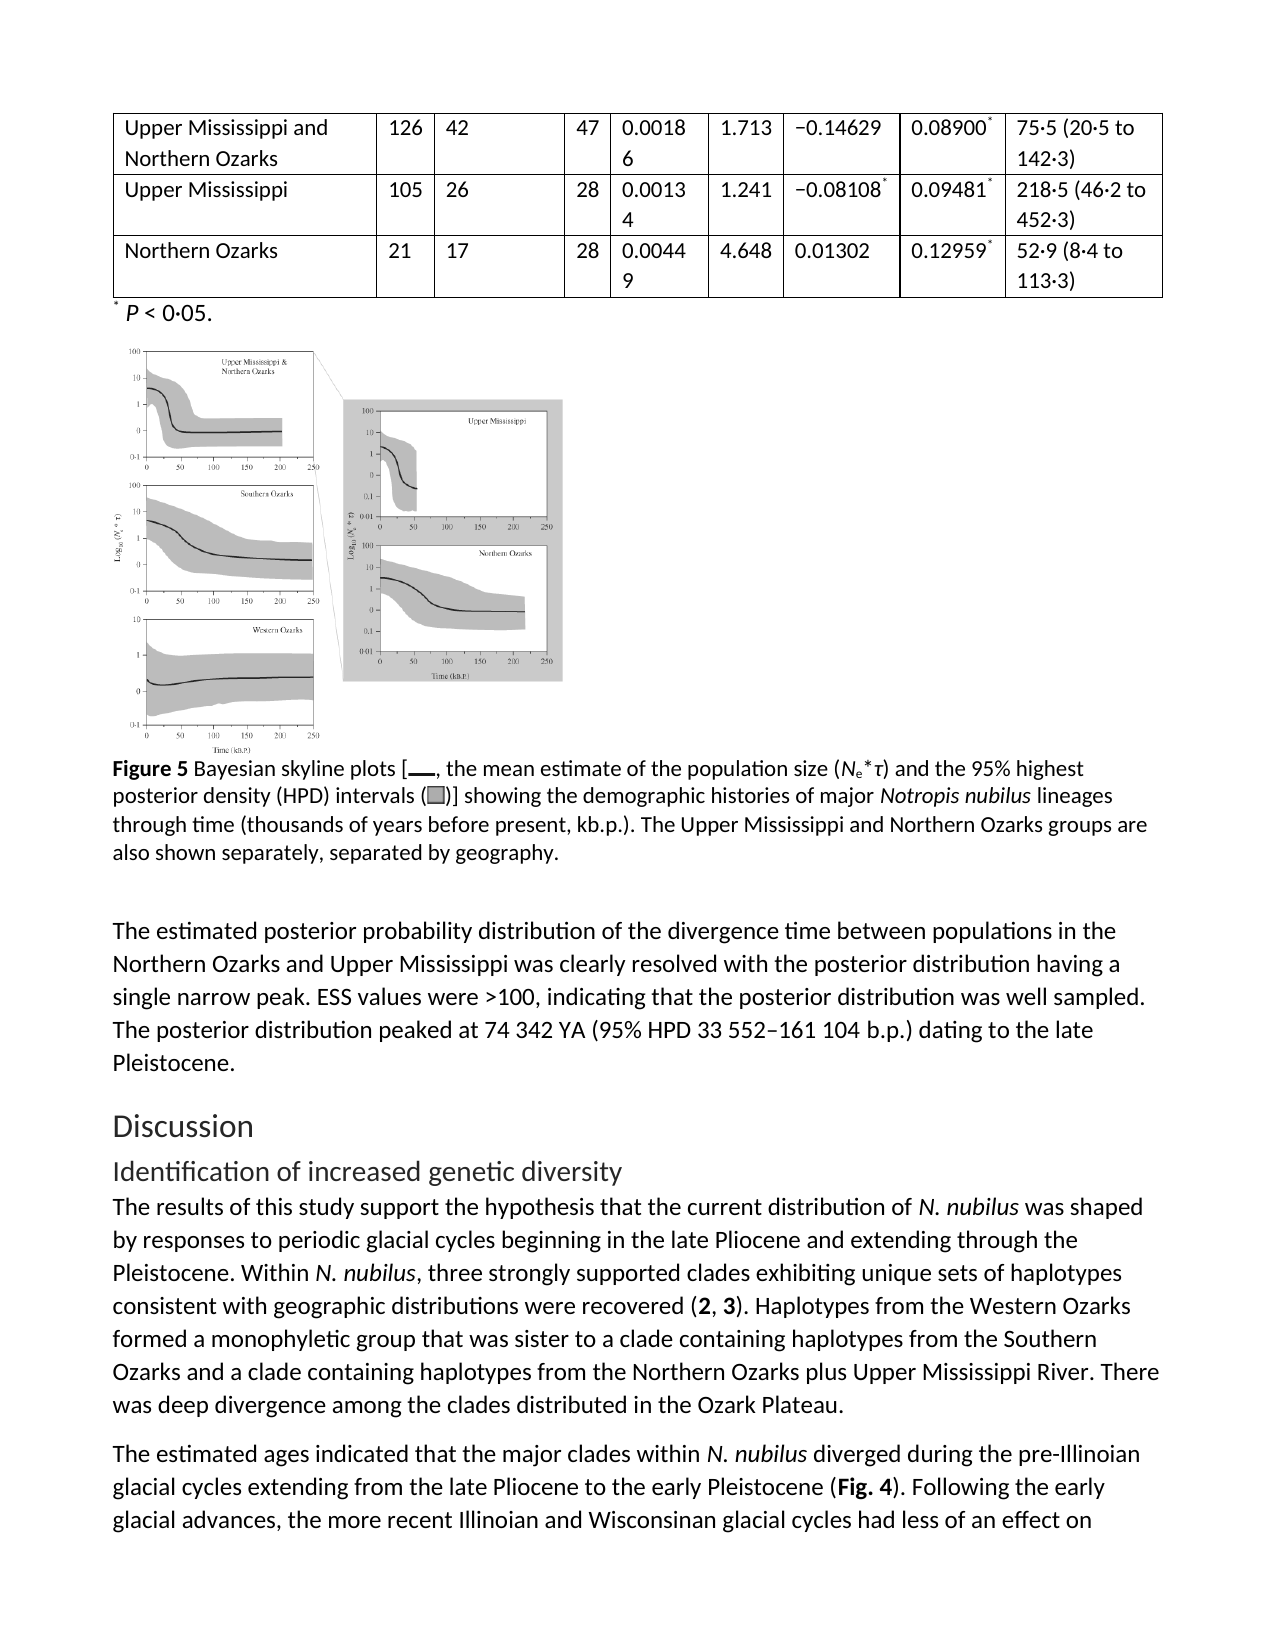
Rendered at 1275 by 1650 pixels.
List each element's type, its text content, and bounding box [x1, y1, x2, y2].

table_cell 126 [377, 114, 434, 174]
table_cell 4.648 [709, 236, 783, 297]
table_cell 52·9 (8·4 to 113·3) [1006, 236, 1162, 297]
table_cell 105 [377, 175, 434, 235]
table_cell 75·5 (20·5 to 142·3) [1006, 114, 1162, 174]
table_cell −0.08108* [784, 175, 899, 235]
table_cell 26 [435, 175, 564, 235]
table_cell Northern Ozarks [114, 236, 376, 297]
subtitle Identification of increased genetic diversity [112, 1153, 1162, 1189]
table_cell 0.09481* [901, 175, 1005, 235]
subtitle Discussion [112, 1105, 1162, 1146]
text The estimated posterior probability distribution of the divergence time between populations in the Northern Ozarks and Upper Mississippi was clearly resolved with the posterior distribution having a single narrow peak. ESS values were >100, indicating that the posterior distribution was well sampled. The posterior distribution peaked at 74 342 YA (95% HPD 33 552–161 104 b.p.) dating to the late Pleistocene. [112, 915, 1162, 1077]
picture [427, 786, 445, 804]
table_cell 28 [565, 236, 610, 297]
table_cell 42 [435, 114, 564, 174]
table_cell 1.713 [709, 114, 783, 174]
table_cell 0.12959* [901, 236, 1005, 297]
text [112, 1438, 1162, 1535]
table_cell 21 [377, 236, 434, 297]
table_cell 0.00449 [611, 236, 708, 297]
table_cell 218·5 (46·2 to 452·3) [1006, 175, 1162, 235]
text * P < 0·05. [112, 298, 1162, 328]
table_cell 1.241 [709, 175, 783, 235]
table_cell −0.14629 [784, 114, 899, 174]
table_cell 0.00186 [611, 114, 708, 174]
table_cell 17 [435, 236, 564, 297]
table_cell 0.01302 [784, 236, 899, 297]
table_cell Upper Mississippi and Northern Ozarks [114, 114, 376, 174]
picture [112, 347, 563, 754]
table_cell 28 [565, 175, 610, 235]
table_cell 0.08900* [901, 114, 1005, 174]
table_cell 0.00134 [611, 175, 708, 235]
table_cell Upper Mississippi [114, 175, 376, 235]
text Figure 5 Bayesian skyline plots [, the mean estimate of the population size (Ne*τ) and the 95% highest posterior density (HPD) intervals ()] showing the demographic histories of major Notropis nubilus lineages through time (thousands of years before present, kb.p.). The Upper Mississippi and Northern Ozarks groups are also shown separately, separated by geography. [112, 754, 1162, 866]
text The results of this study support the hypothesis that the current distribution of N. nubilus was shaped by responses to periodic glacial cycles beginning in the late Pliocene and extending through the Pleistocene. Within N. nubilus, three strongly supported clades exhibiting unique sets of haplotypes consistent with geographic distributions were recovered (2, 3). Haplotypes from the Western Ozarks formed a monophyletic group that was sister to a clade containing haplotypes from the Southern Ozarks and a clade containing haplotypes from the Northern Ozarks plus Upper Mississippi River. There was deep divergence among the clades distributed in the Ozark Plateau. [112, 1191, 1162, 1419]
table_cell 47 [565, 114, 610, 174]
